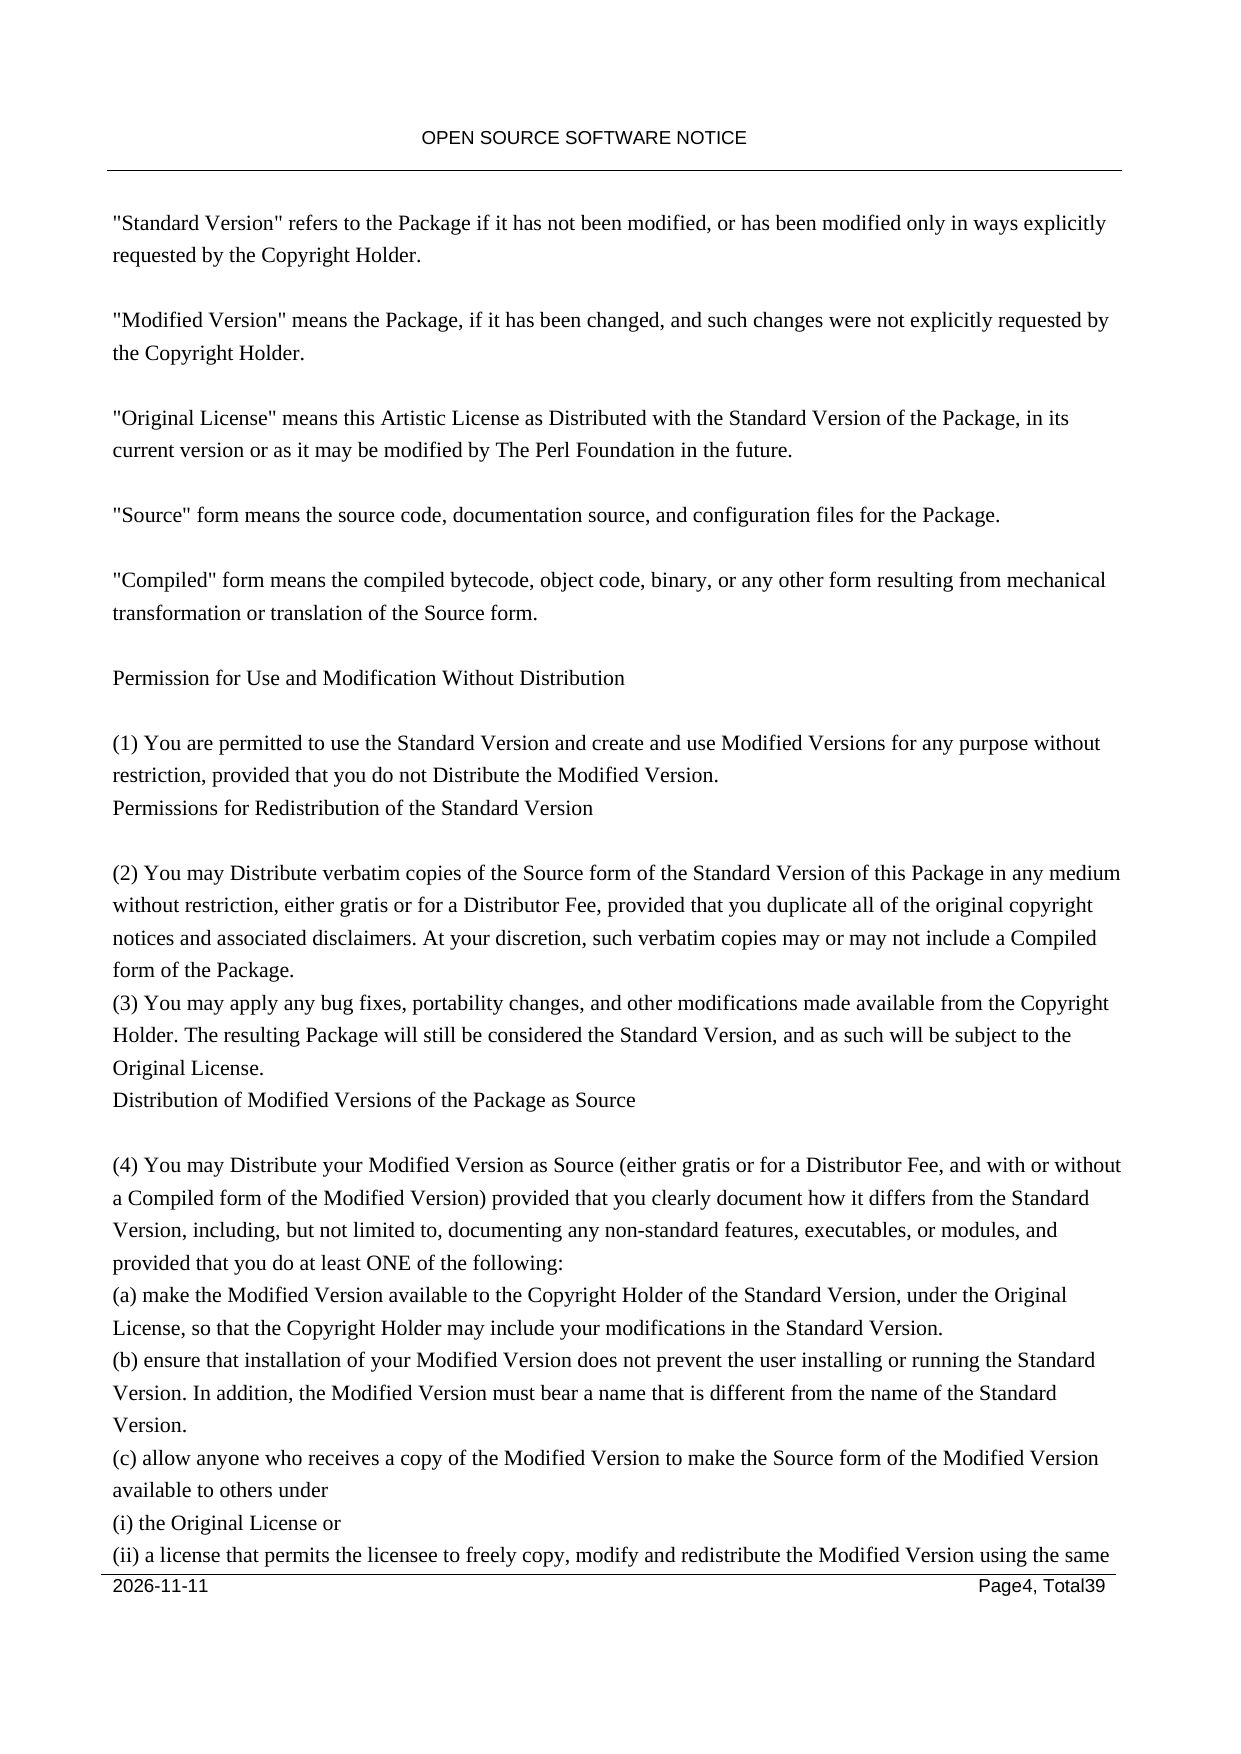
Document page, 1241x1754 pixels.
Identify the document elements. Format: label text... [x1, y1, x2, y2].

text (3) You may apply any bug fixes, portability changes, and other modifications made available from the Copyright Holder. The resulting Package will still be considered the Standard Version, and as such will be subject to the Original License. [112, 986, 1128, 1084]
text "Source" form means the source code, documentation source, and configuration files for the Package. [112, 499, 1128, 531]
text Permissions for Redistribution of the Standard Version [112, 791, 1128, 824]
text (b) ensure that installation of your Modified Version does not prevent the user installing or running the Standard Version. In addition, the Modified Version must bear a name that is different from the name of the Standard Version. [112, 1344, 1128, 1441]
text "Standard Version" refers to the Package if it has not been modified, or has been modified only in ways explicitly requested by the Copyright Holder. [112, 206, 1128, 271]
text "Compiled" form means the compiled bytecode, object code, binary, or any other form resulting from mechanical transformation or translation of the Source form. [112, 564, 1128, 629]
text "Modified Version" means the Package, if it has been changed, and such changes were not explicitly requested by the Copyright Holder. [112, 304, 1128, 369]
text (1) You are permitted to use the Standard Version and create and use Modified Versions for any purpose without restriction, provided that you do not Distribute the Modified Version. [112, 726, 1128, 791]
text (2) You may Distribute verbatim copies of the Source form of the Standard Version of this Package in any medium without restriction, either gratis or for a Distributor Fee, provided that you duplicate all of the original copyright notices and associated disclaimers. At your discretion, such verbatim copies may or may not include a Compiled form of the Package. [112, 856, 1128, 986]
text (i) the Original License or [112, 1506, 1128, 1539]
text (4) You may Distribute your Modified Version as Source (either gratis or for a Distributor Fee, and with or without a Compiled form of the Modified Version) provided that you clearly document how it differs from the Standard Version, including, but not limited to, documenting any non-standard features, executables, or modules, and provided that you do at least ONE of the following: [112, 1149, 1128, 1279]
text "Original License" means this Artistic License as Distributed with the Standard Version of the Package, in its current version or as it may be modified by The Perl Foundation in the future. [112, 401, 1128, 466]
text Distribution of Modified Versions of the Package as Source [112, 1084, 1128, 1116]
text (c) allow anyone who receives a copy of the Modified Version to make the Source form of the Modified Version available to others under [112, 1441, 1128, 1506]
text Permission for Use and Modification Without Distribution [112, 661, 1128, 694]
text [112, 1539, 1128, 1571]
text (a) make the Modified Version available to the Copyright Holder of the Standard Version, under the Original License, so that the Copyright Holder may include your modifications in the Standard Version. [112, 1279, 1128, 1344]
